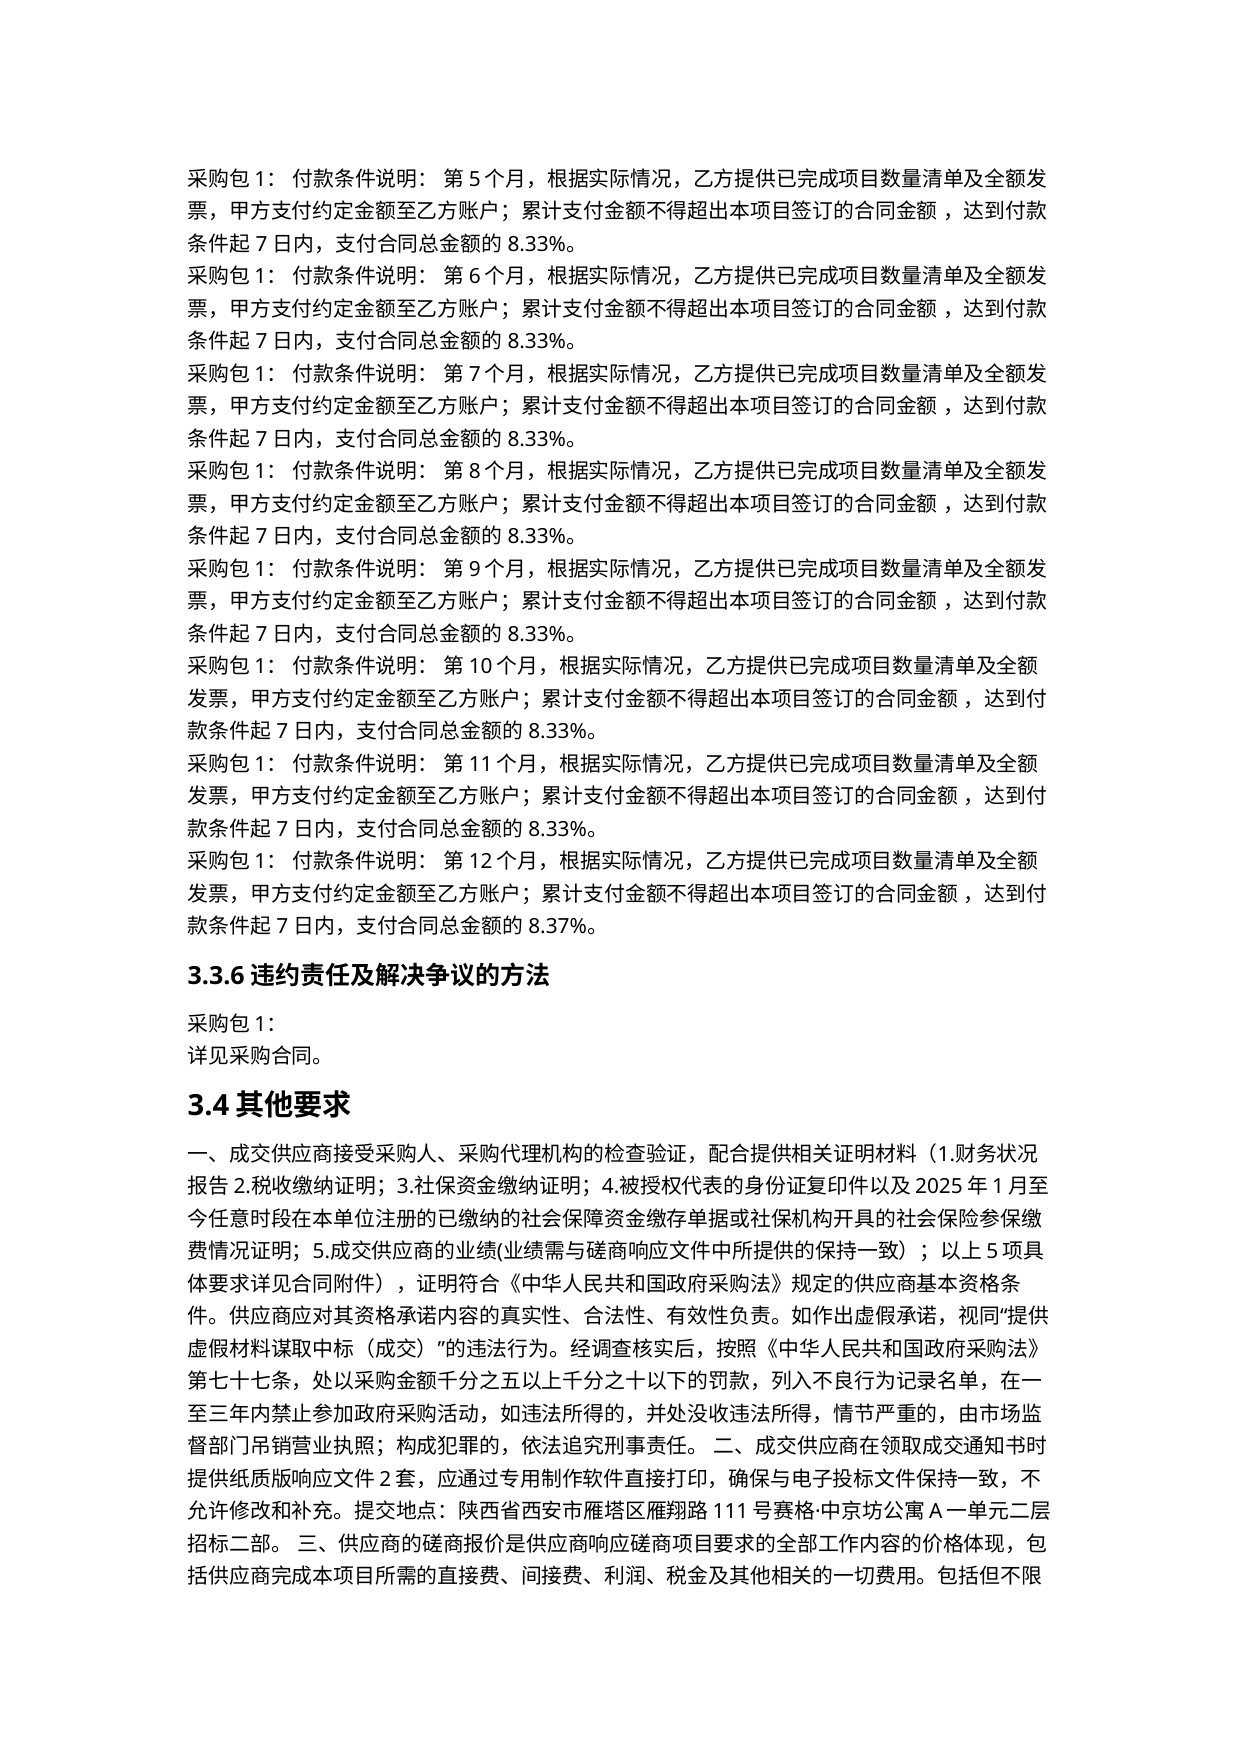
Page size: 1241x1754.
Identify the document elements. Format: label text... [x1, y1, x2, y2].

text 3.4其他要求 [187, 1072, 1053, 1137]
text 采购包1： [187, 1007, 1053, 1039]
text 采购包1： 付款条件说明： 第6个月，根据实际情况，乙方提供已完成项目数量清单及全额发票，甲方支付约定金额至乙方账户；累计支付金额不得超出本项目签订的合同金额 ，达到付款条件起 7 日内，支付合同总金额的 8.33%。 [187, 259, 1053, 357]
text 采购包1： 付款条件说明： 第7个月，根据实际情况，乙方提供已完成项目数量清单及全额发票，甲方支付约定金额至乙方账户；累计支付金额不得超出本项目签订的合同金额 ，达到付款条件起 7 日内，支付合同总金额的 8.33%。 [187, 357, 1053, 454]
text 采购包1： 付款条件说明： 第8个月，根据实际情况，乙方提供已完成项目数量清单及全额发票，甲方支付约定金额至乙方账户；累计支付金额不得超出本项目签订的合同金额 ，达到付款条件起 7 日内，支付合同总金额的 8.33%。 [187, 454, 1053, 552]
text 采购包1： 付款条件说明： 第11个月，根据实际情况，乙方提供已完成项目数量清单及全额发票，甲方支付约定金额至乙方账户；累计支付金额不得超出本项目签订的合同金额 ，达到付款条件起 7 日内，支付合同总金额的 8.33%。 [187, 747, 1053, 844]
text 采购包1： 付款条件说明： 第5个月，根据实际情况，乙方提供已完成项目数量清单及全额发票，甲方支付约定金额至乙方账户；累计支付金额不得超出本项目签订的合同金额 ，达到付款条件起 7 日内，支付合同总金额的 8.33%。 [187, 162, 1053, 259]
text 详见采购合同。 [187, 1039, 1053, 1072]
text 3.3.6违约责任及解决争议的方法 [187, 942, 1053, 1007]
text 采购包1： 付款条件说明： 第12个月，根据实际情况，乙方提供已完成项目数量清单及全额发票，甲方支付约定金额至乙方账户；累计支付金额不得超出本项目签订的合同金额 ，达到付款条件起 7 日内，支付合同总金额的 8.37%。 [187, 844, 1053, 942]
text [187, 1137, 1053, 1592]
text 采购包1： 付款条件说明： 第9个月，根据实际情况，乙方提供已完成项目数量清单及全额发票，甲方支付约定金额至乙方账户；累计支付金额不得超出本项目签订的合同金额 ，达到付款条件起 7 日内，支付合同总金额的 8.33%。 [187, 552, 1053, 649]
text 采购包1： 付款条件说明： 第10个月，根据实际情况，乙方提供已完成项目数量清单及全额发票，甲方支付约定金额至乙方账户；累计支付金额不得超出本项目签订的合同金额 ，达到付款条件起 7 日内，支付合同总金额的 8.33%。 [187, 649, 1053, 747]
